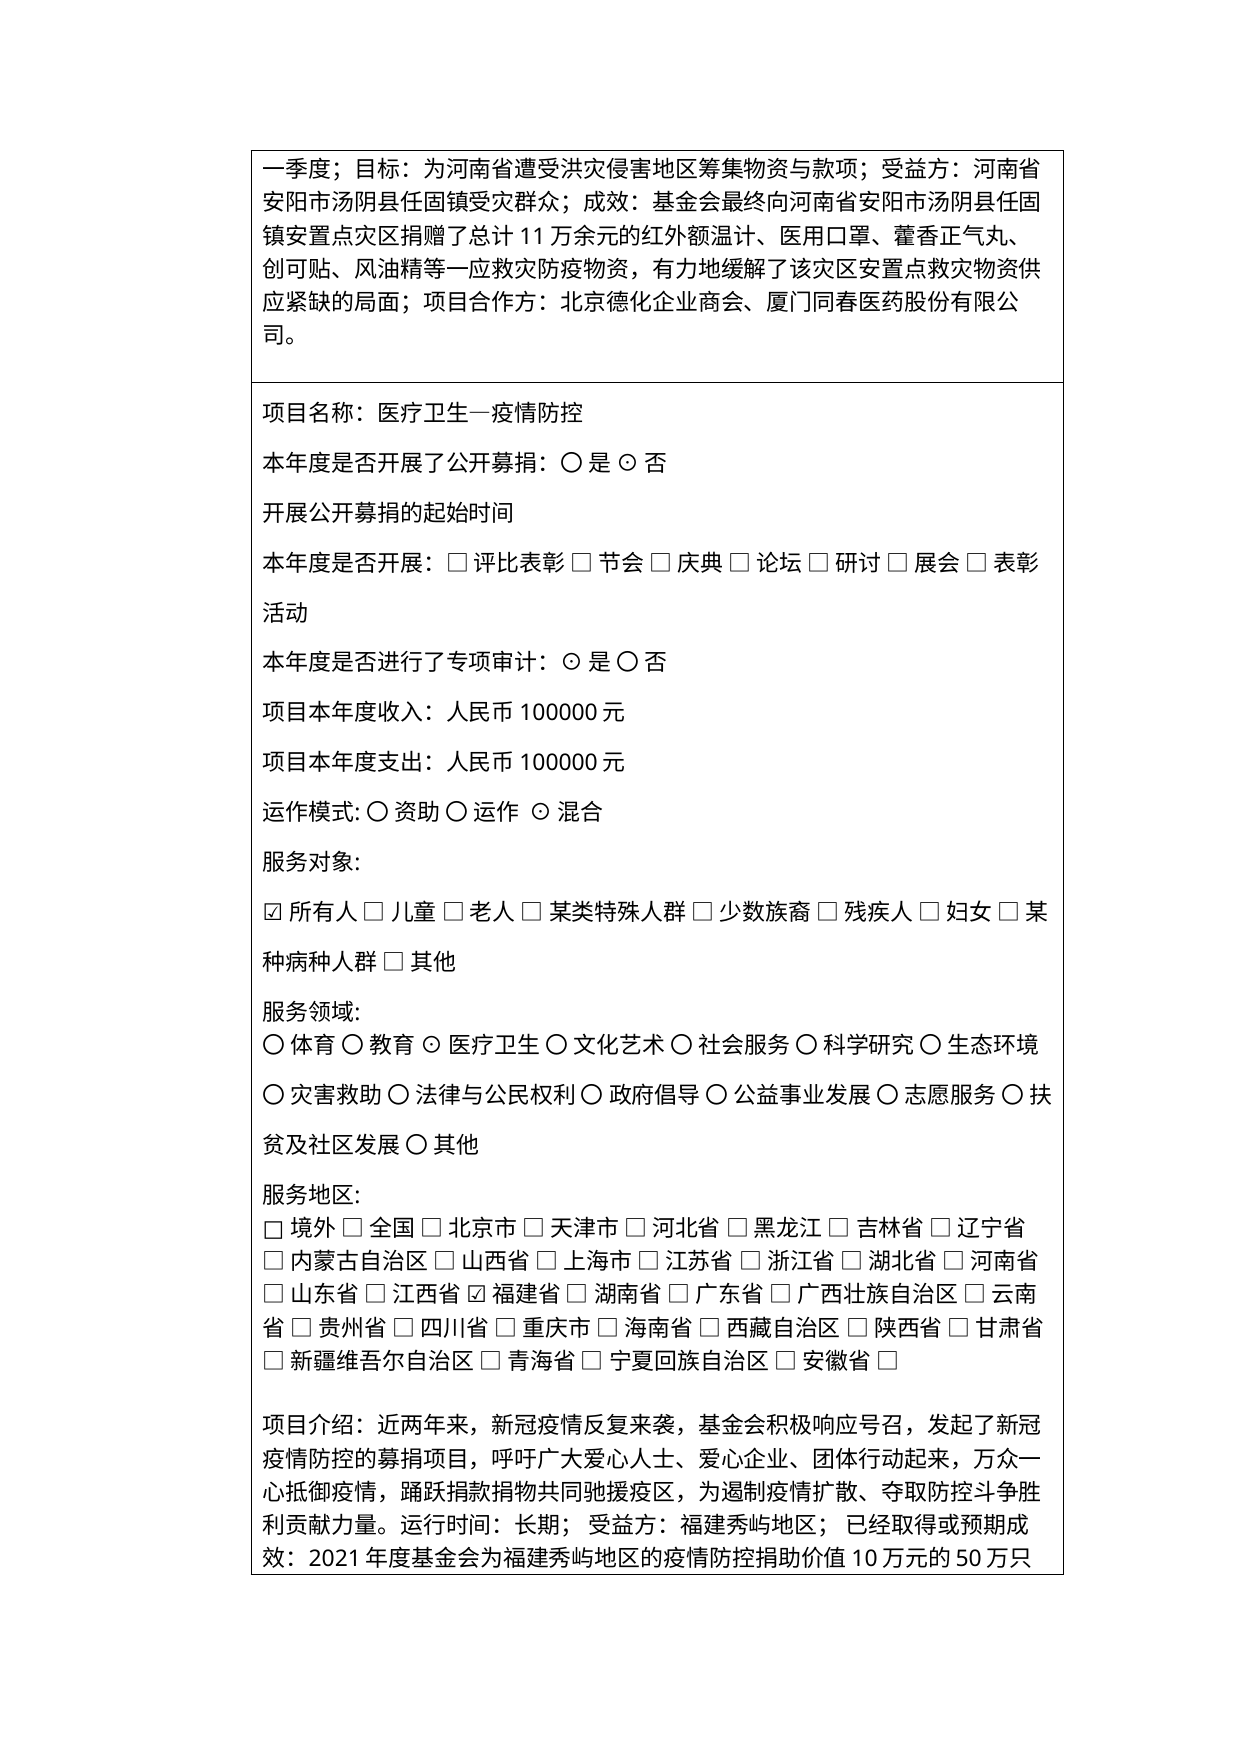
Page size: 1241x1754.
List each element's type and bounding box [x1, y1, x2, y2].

table_cell [252, 383, 1063, 1573]
table_cell [252, 151, 1063, 382]
